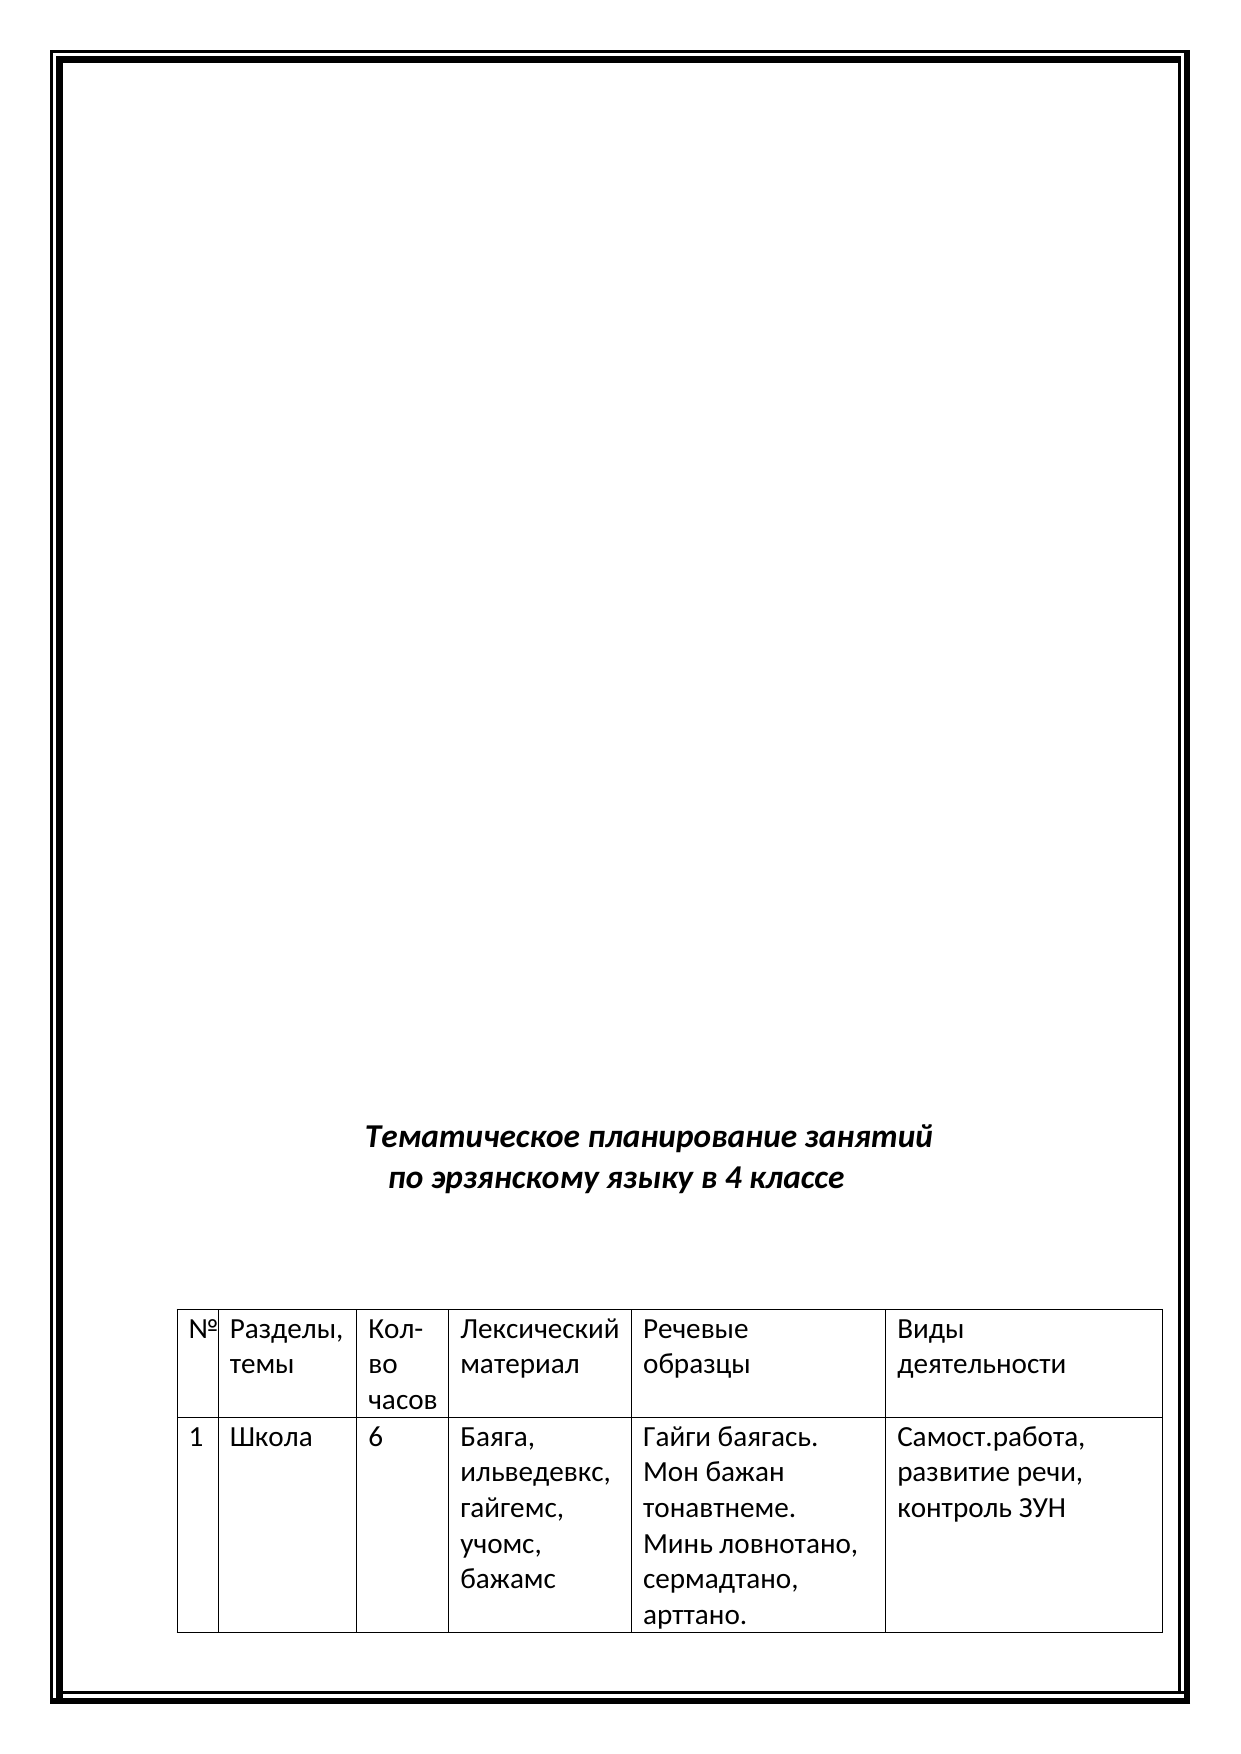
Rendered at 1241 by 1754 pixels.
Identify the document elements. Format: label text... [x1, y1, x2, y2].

table_cell 1 [178, 1418, 218, 1632]
table_header Виды деятельности [886, 1310, 1162, 1417]
table_header Разделы, темы [219, 1310, 356, 1417]
table_cell Школа [219, 1418, 356, 1632]
table_cell Самост.работа, развитие речи, контроль ЗУН [886, 1418, 1162, 1632]
text Тематическое планирование занятий [177, 1116, 1152, 1156]
table_header № [178, 1310, 218, 1417]
table_header Кол-во часов [357, 1310, 448, 1417]
table_header Лексический материал [449, 1310, 631, 1417]
text по эрзянскому языку в 4 классе [177, 1156, 1152, 1197]
table_cell 6 [357, 1418, 448, 1632]
table_cell Баяга, ильведевкс, гайгемс, учомс, бажамс [449, 1418, 631, 1632]
table_cell Гайги баягась. Мон бажан тонавтнеме. Минь ловнотано, сермадтано, арттано. [632, 1418, 885, 1632]
table_header Речевые образцы [632, 1310, 885, 1417]
